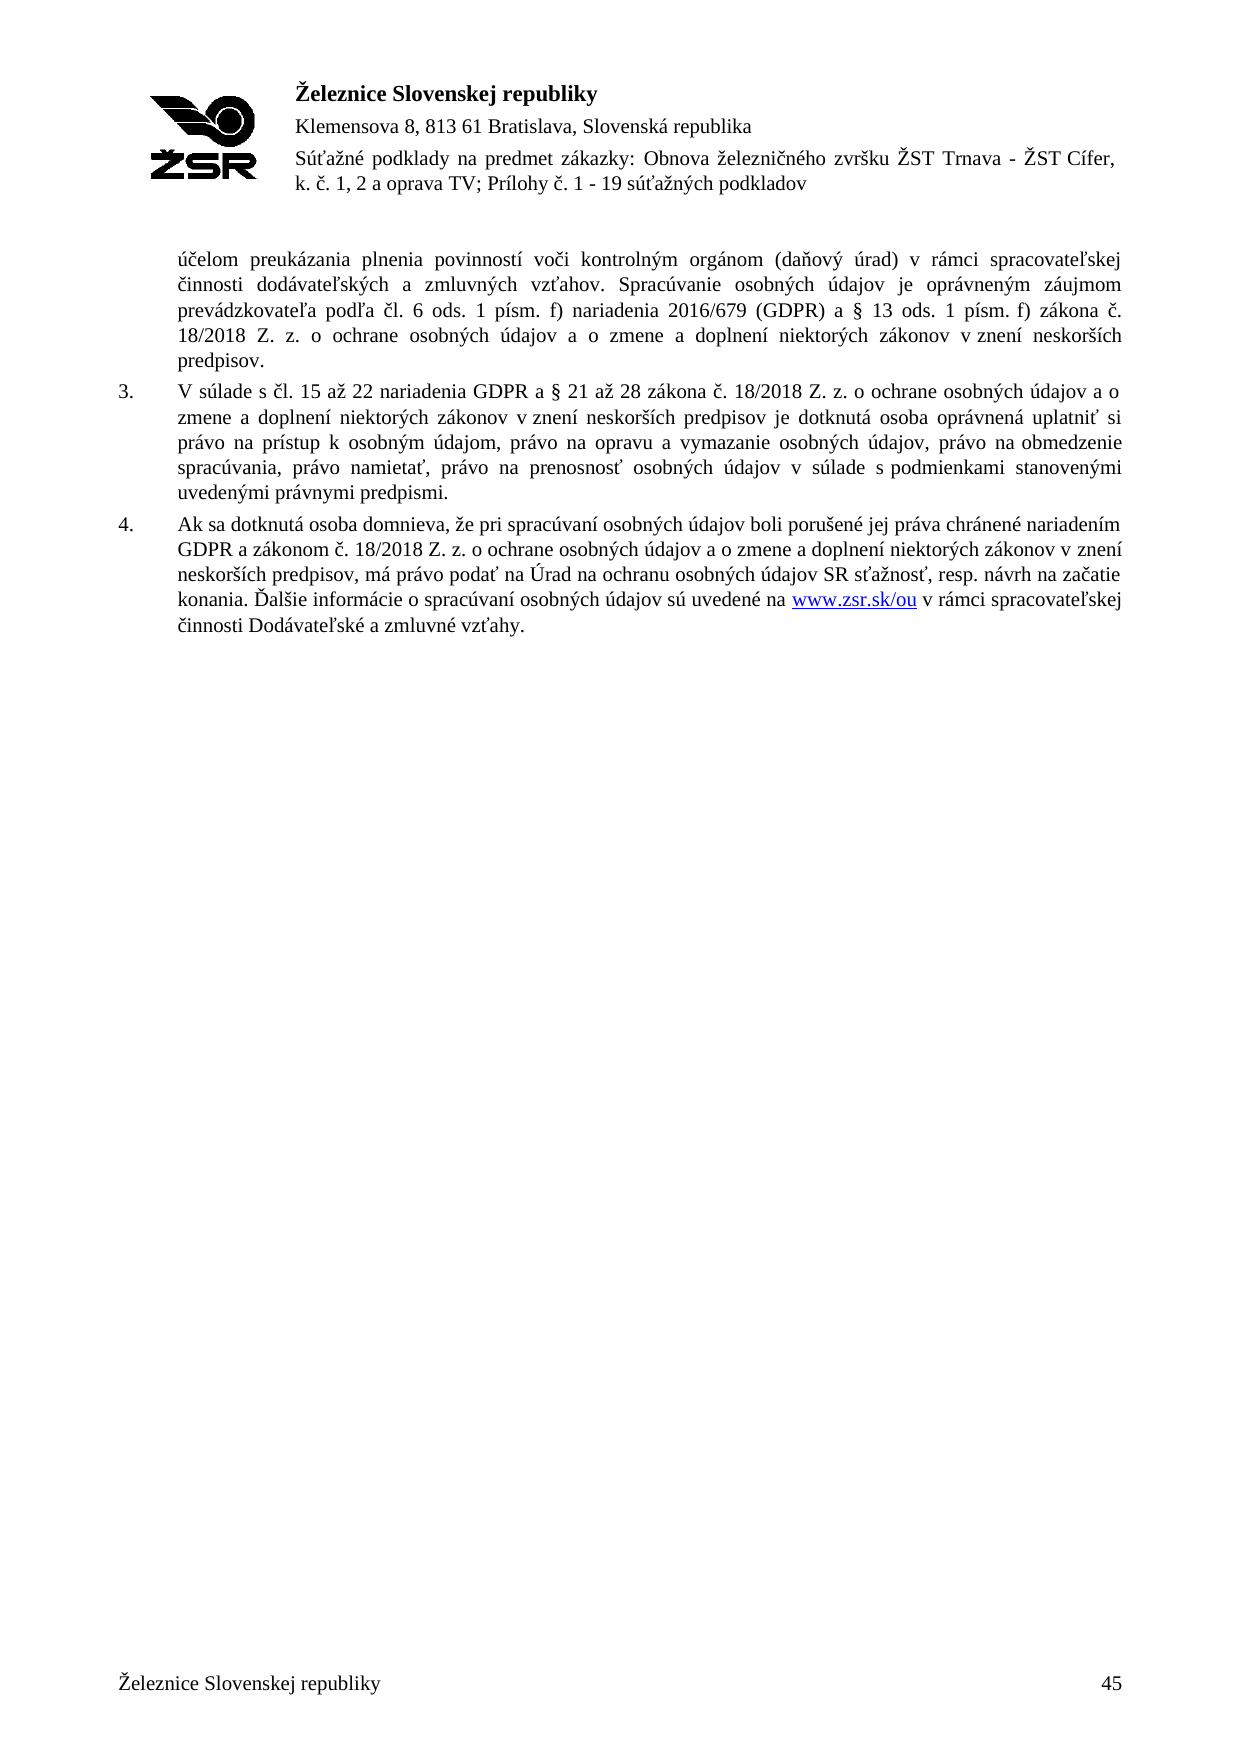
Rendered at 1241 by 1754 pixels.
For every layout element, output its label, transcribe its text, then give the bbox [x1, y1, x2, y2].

list Ak sa dotknutá osoba domnieva, že pri spracúvaní osobných údajov boli porušené jej práva chránené nariadením GDPR a zákonom č. 18/2018 Z. z. o ochrane osobných údajov a o zmene a doplnení niektorých zákonov v znení neskorších predpisov, má právo podať na Úrad na ochranu osobných údajov SR sťažnosť, resp. návrh na začatie konania. Ďalšie informácie o spracúvaní osobných údajov sú uvedené na www.zsr.sk/ou v rámci spracovateľskej činnosti Dodávateľské a zmluvné vzťahy. [118, 512, 1122, 637]
list V súlade s čl. 15 až 22 nariadenia GDPR a § 21 až 28 zákona č. 18/2018 Z. z. o ochrane osobných údajov a o zmene a doplnení niektorých zákonov v znení neskorších predpisov je dotknutá osoba oprávnená uplatniť si právo na prístup k osobným údajom, právo na opravu a vymazanie osobných údajov, právo na obmedzenie spracúvania, právo namietať, právo na prenosnosť osobných údajov v súlade s podmienkami stanovenými uvedenými právnymi predpismi. [118, 379, 1122, 504]
picture [149, 96, 257, 179]
